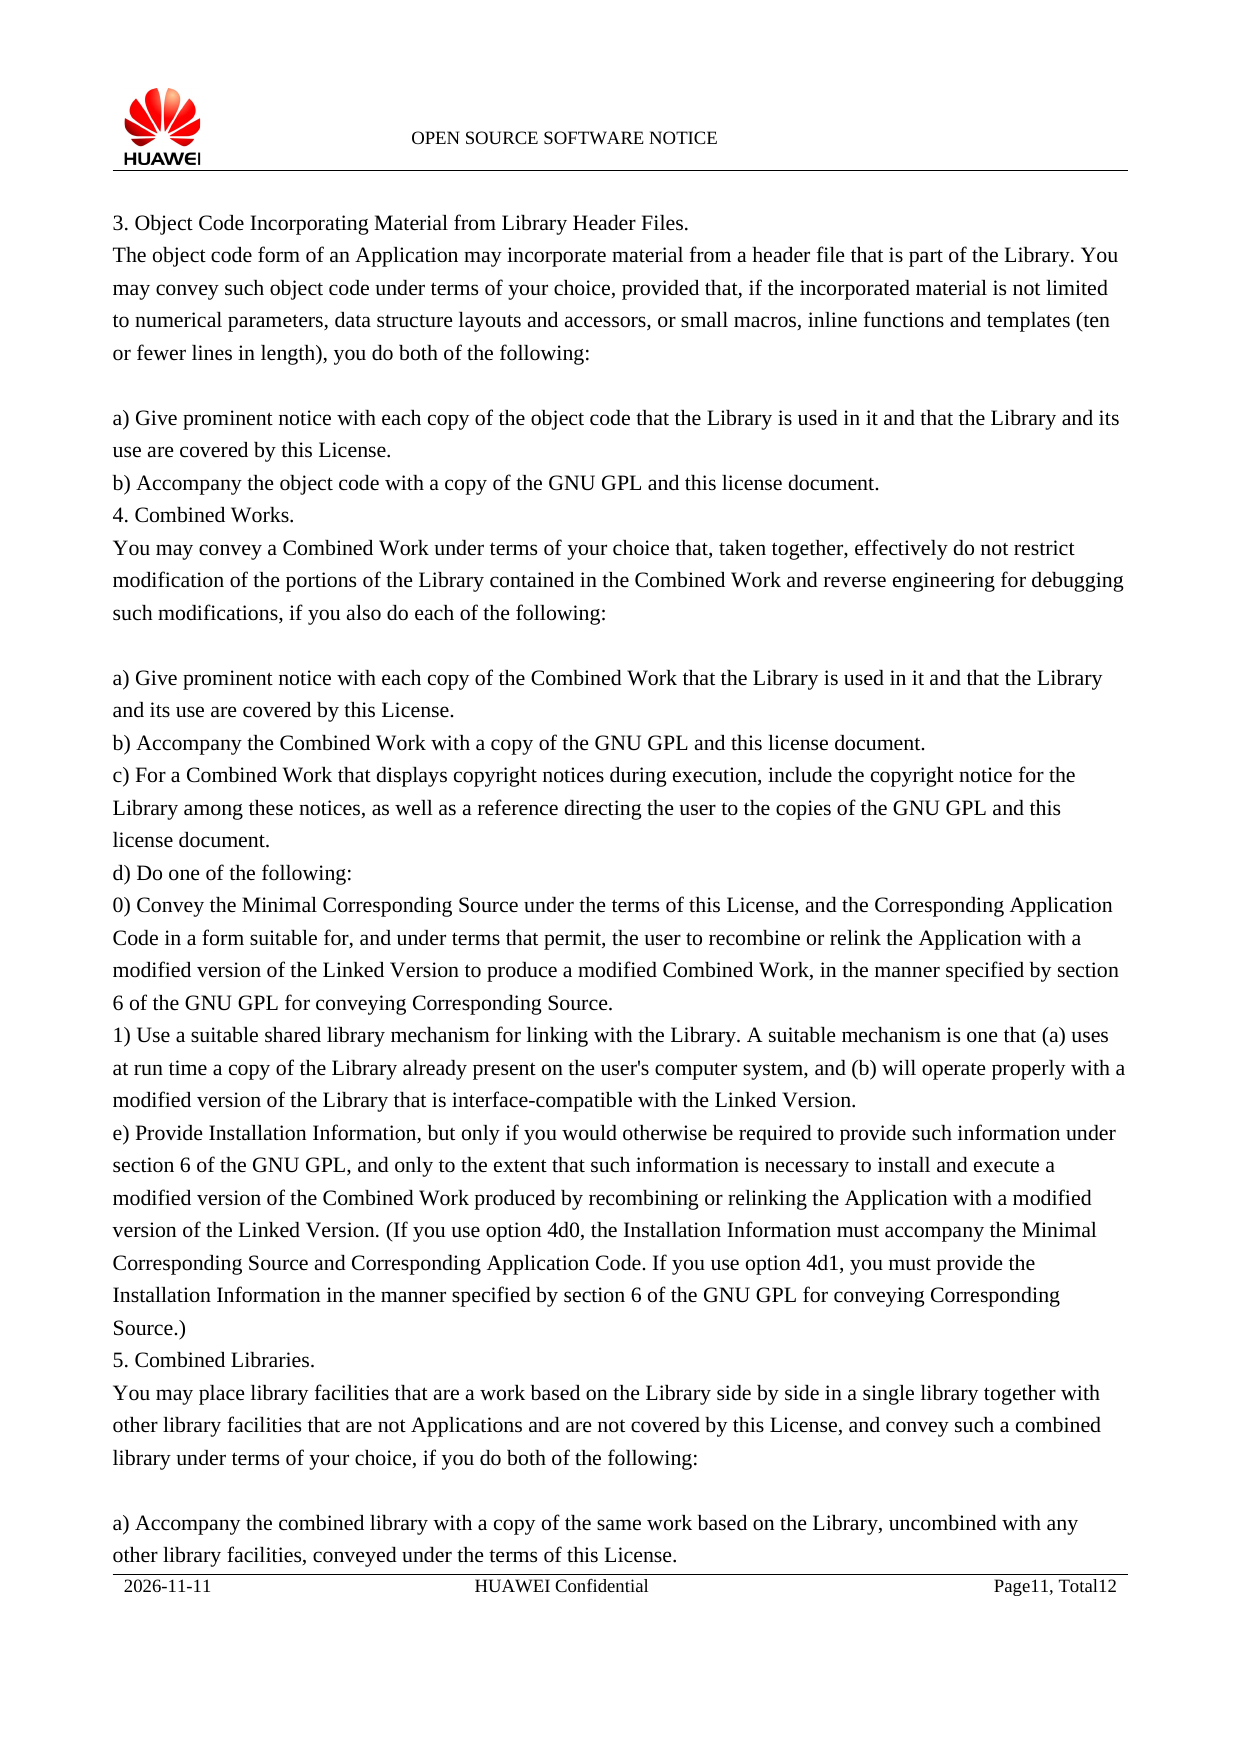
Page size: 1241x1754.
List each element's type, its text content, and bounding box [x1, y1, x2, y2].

picture [124, 88, 201, 165]
